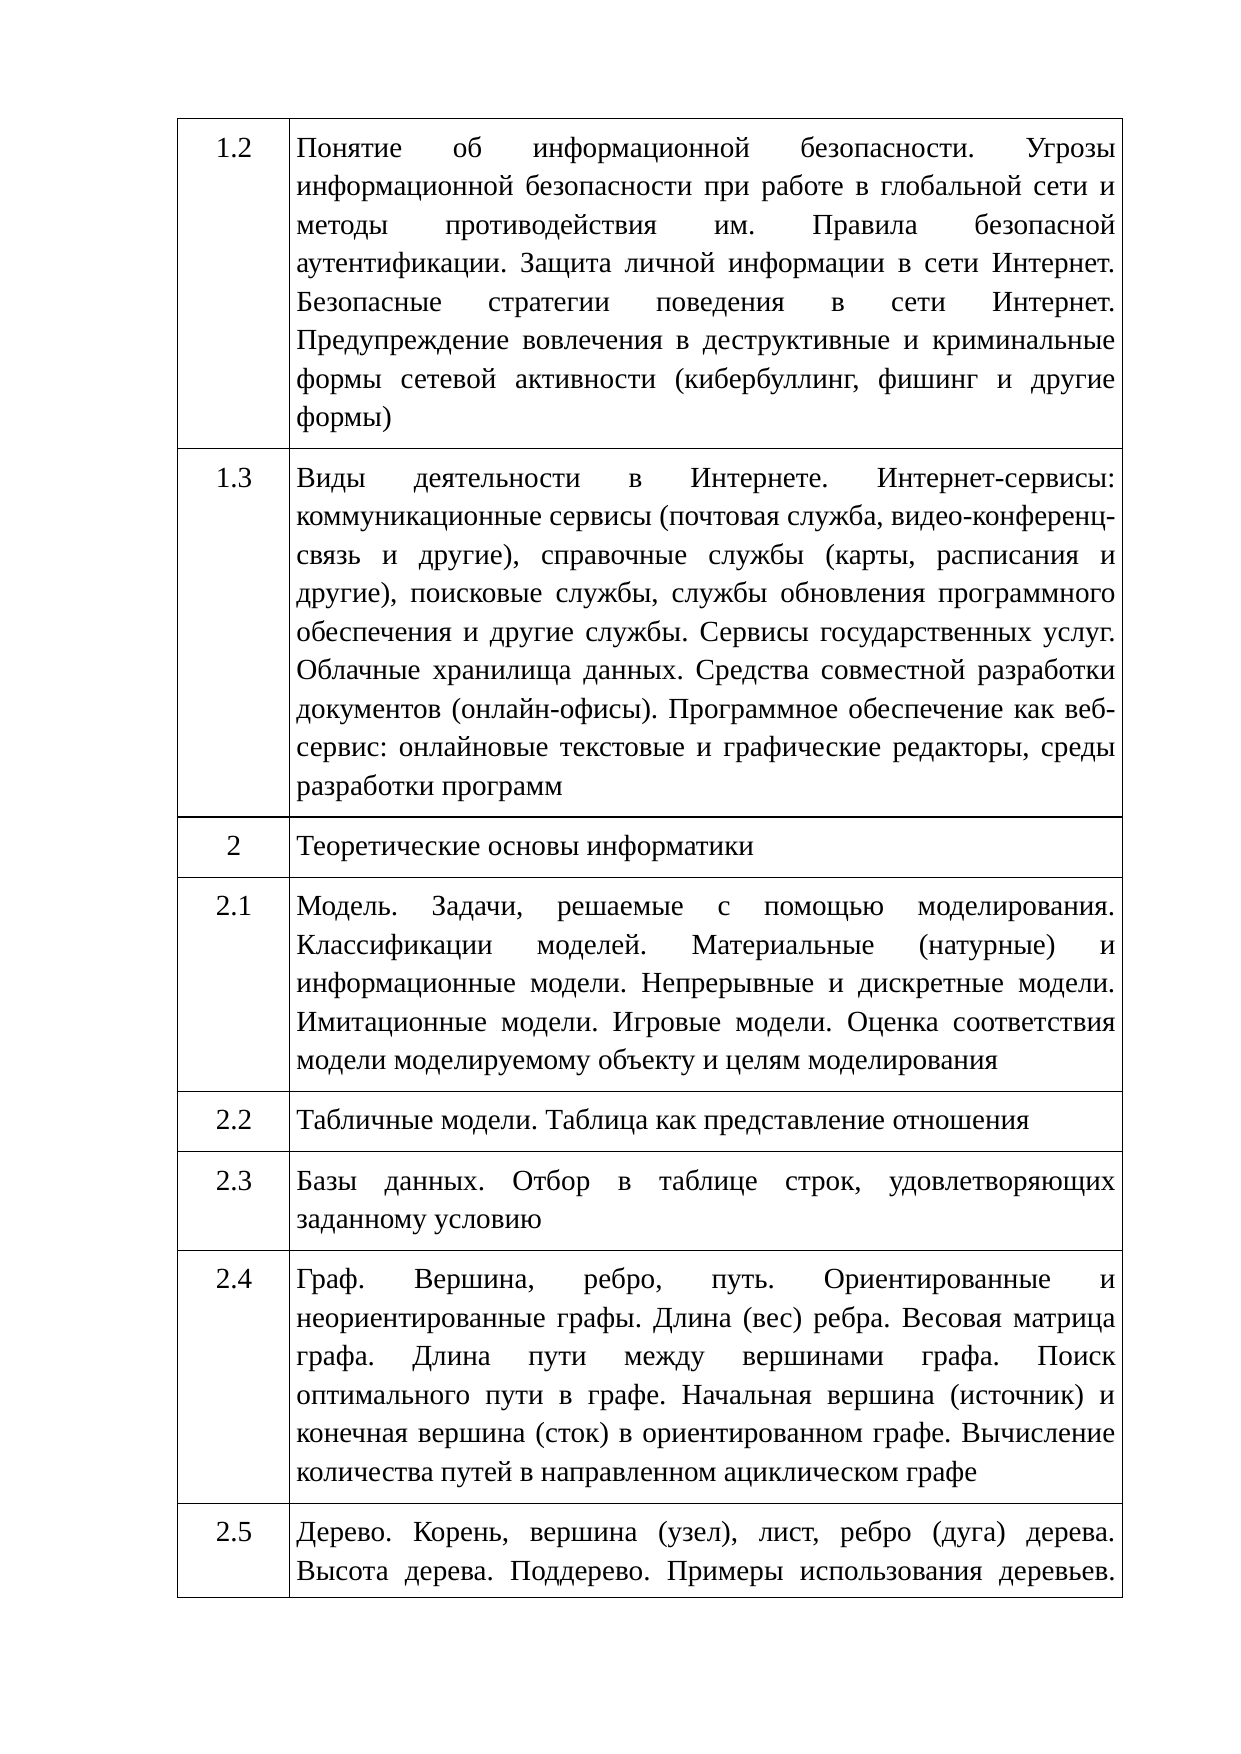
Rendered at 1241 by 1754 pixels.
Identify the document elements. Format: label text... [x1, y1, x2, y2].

table_cell 2.1 [178, 878, 289, 1091]
table_cell Базы данных. Отбор в таблице строк, удовлетворяющих заданному условию [290, 1152, 1122, 1249]
table_cell Табличные модели. Таблица как представление отношения [290, 1092, 1122, 1151]
table_cell 2.3 [178, 1152, 289, 1249]
table_cell 1.2 [178, 119, 289, 448]
table_cell Виды деятельности в Интернете. Интернет-сервисы: коммуникационные сервисы (почтовая служба, видео-конференц-связь и другие), справочные службы (карты, расписания и другие), поисковые службы, службы обновления программного обеспечения и другие службы. Сервисы государственных услуг. Облачные хранилища данных. Средства совместной разработки документов (онлайн-офисы). Программное обеспечение как веб-сервис: онлайновые текстовые и графические редакторы, среды разработки программ [290, 449, 1122, 816]
table_cell Модель. Задачи, решаемые с помощью моделирования. Классификации моделей. Материальные (натурные) и информационные модели. Непрерывные и дискретные модели. Имитационные модели. Игровые модели. Оценка соответствия модели моделируемому объекту и целям моделирования [290, 878, 1122, 1091]
table_cell Граф. Вершина, ребро, путь. Ориентированные и неориентированные графы. Длина (вес) ребра. Весовая матрица графа. Длина пути между вершинами графа. Поиск оптимального пути в графе. Начальная вершина (источник) и конечная вершина (сток) в ориентированном графе. Вычисление количества путей в направленном ациклическом графе [290, 1251, 1122, 1502]
table_cell Понятие об информационной безопасности. Угрозы информационной безопасности при работе в глобальной сети и методы противодействия им. Правила безопасной аутентификации. Защита личной информации в сети Интернет. Безопасные стратегии поведения в сети Интернет. Предупреждение вовлечения в деструктивные и криминальные формы сетевой активности (кибербуллинг, фишинг и другие формы) [290, 119, 1122, 448]
table_cell Теоретические основы информатики [290, 818, 1122, 877]
table_cell 2 [178, 818, 289, 877]
table_cell 2.4 [178, 1251, 289, 1502]
table_cell 1.3 [178, 449, 289, 816]
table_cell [290, 1504, 1122, 1597]
table_cell 2.5 [178, 1504, 289, 1597]
table_cell 2.2 [178, 1092, 289, 1151]
